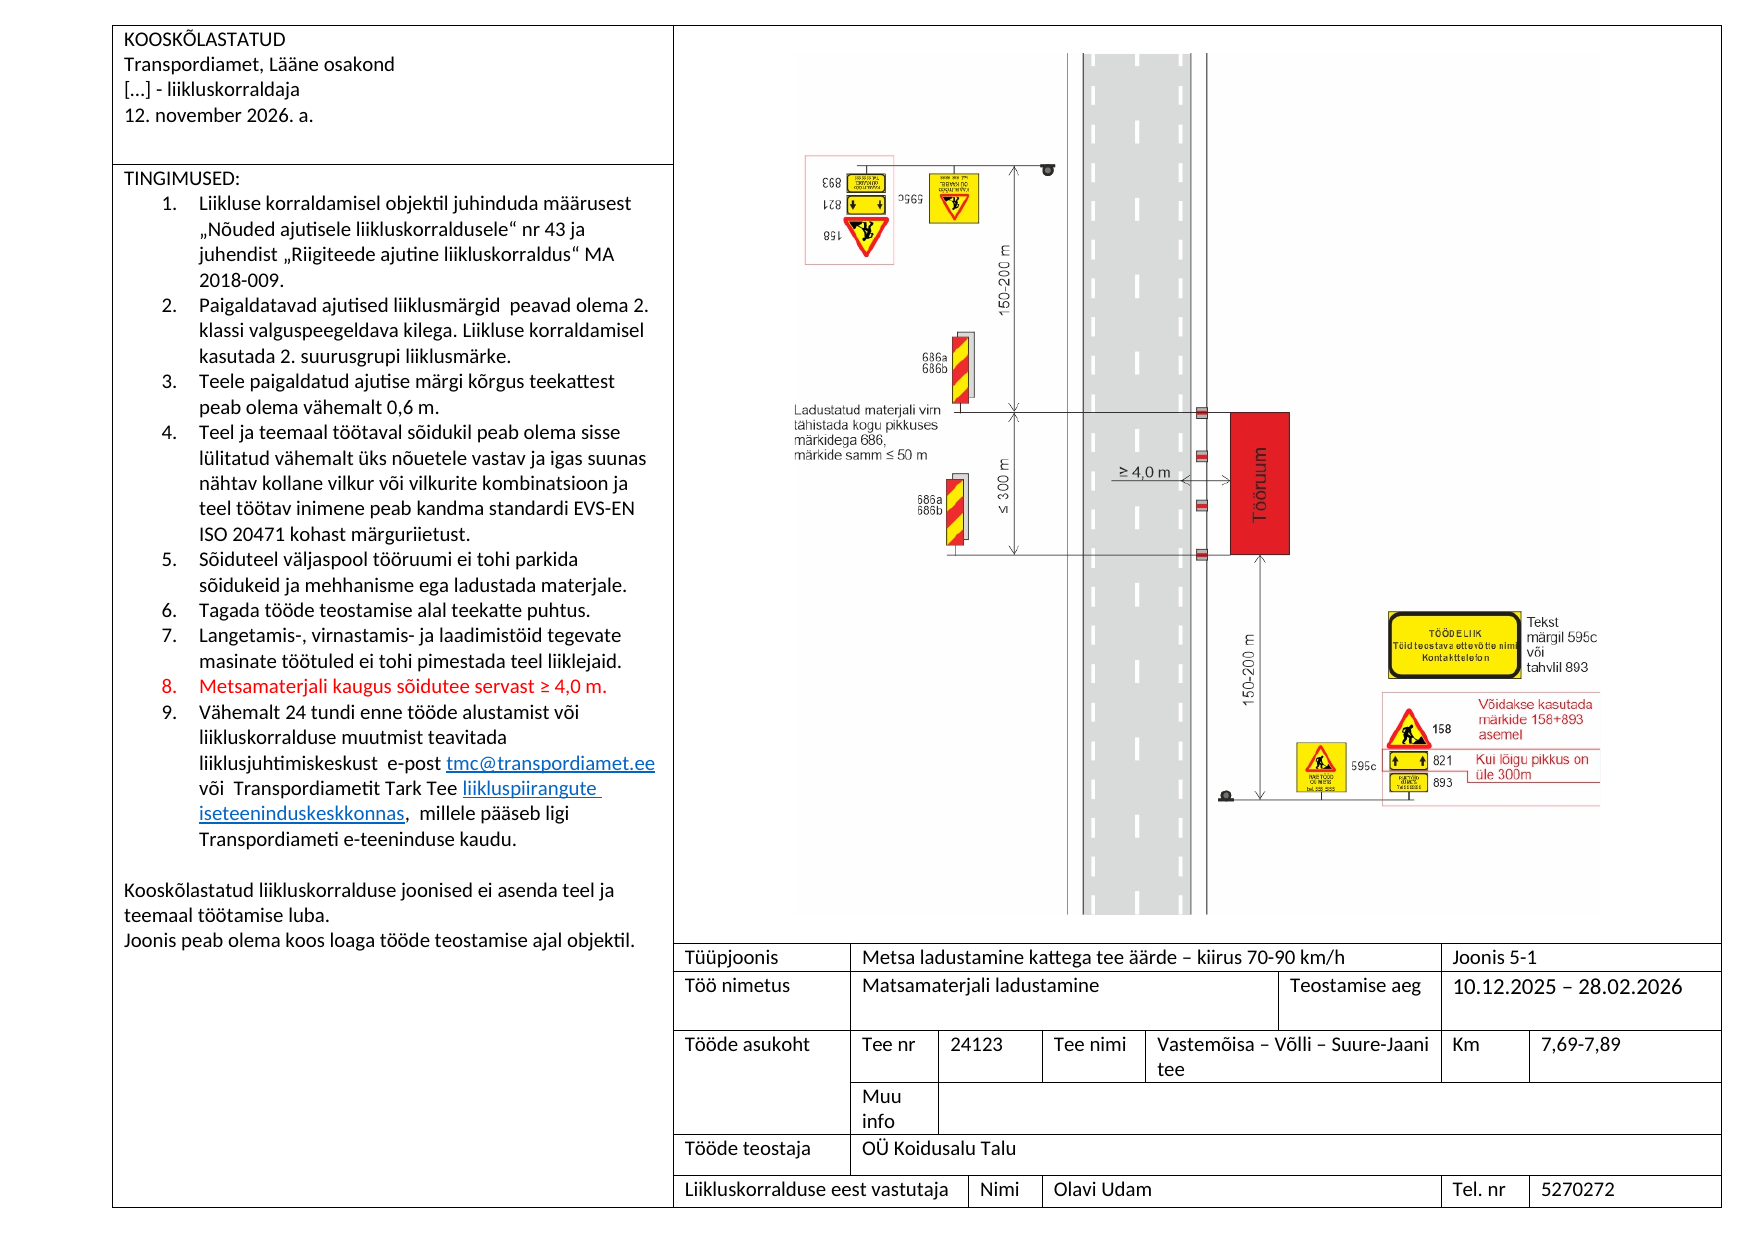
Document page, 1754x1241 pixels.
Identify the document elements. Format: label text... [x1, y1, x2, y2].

table_cell Vastemõisa – Võlli – Suure-Jaani tee [1146, 1031, 1441, 1082]
table_cell 5270272 [1530, 1176, 1721, 1207]
table_cell Joonis 5-1 [1442, 944, 1721, 971]
table_cell Tüüpjoonis [674, 944, 850, 971]
table_cell Tee nimi [1043, 1031, 1145, 1082]
table_cell TINGIMUSED: Liikluse korraldamisel objektil juhinduda määrusest „Nõuded ajutisele liikluskorraldusele“ nr 43 ja juhendist „Riigiteede ajutine liikluskorraldus“ MA 2018-009. Paigaldatavad ajutised liiklusmärgid peavad olema 2. klassi valguspeegeldava kilega. Liikluse korraldamisel kasutada 2. suurusgrupi liiklusmärke. Teele paigaldatud ajutise märgi kõrgus teekattest peab olema vähemalt 0,6 m. Teel ja teemaal töötaval sõidukil peab olema sisse lülitatud vähemalt üks nõuetele vastav ja igas suunas nähtav kollane vilkur või vilkurite kombinatsioon ja teel töötav inimene peab kandma standardi EVS-EN ISO 20471 kohast märguriietust. Sõiduteel väljaspool tööruumi ei tohi parkida sõidukeid ja mehhanisme ega ladustada materjale. Tagada tööde teostamise alal teekatte puhtus. Langetamis-, virnastamis- ja laadimistöid tegevate masinate töötuled ei tohi pimestada teel liiklejaid. Metsamaterjali kaugus sõidutee servast ≥ 4,0 m. Vähemalt 24 tundi enne tööde alustamist või liikluskorralduse muutmist teavitada liiklusjuhtimiskeskust e-post tmc@transpordiamet.ee või Transpordiametit Tark Tee liikluspiirangute iseteeninduskeskkonnas, millele pääseb ligi Transpordiameti e-teeninduse kaudu. Kooskõlastatud liikluskorralduse joonised ei asenda teel ja teemaal töötamise luba. Joonis peab olema koos loaga tööde teostamise ajal objektil. [113, 165, 673, 1207]
table_cell Olavi Udam [1043, 1176, 1441, 1207]
table_cell Muu info [851, 1083, 938, 1134]
table_cell Nimi [969, 1176, 1042, 1207]
table_cell Tööde asukoht [674, 1031, 850, 1134]
table_cell Liikluskorralduse eest vastutaja [674, 1176, 968, 1207]
table_header KOOSKÕLASTATUD Transpordiamet, Lääne osakond […] - liikluskorraldaja 4. detsember 2025. a. [113, 26, 673, 164]
table_cell Tööde teostaja [674, 1135, 850, 1175]
table_cell Teostamise aeg [1279, 972, 1441, 1030]
table_cell Tel. nr [1442, 1176, 1529, 1207]
table_cell [939, 1083, 1721, 1134]
table_cell Tee nr [851, 1031, 938, 1082]
table_cell 24123 [939, 1031, 1042, 1082]
table_cell Metsa ladustamine kattega tee äärde – kiirus 70-90 km/h [851, 944, 1441, 971]
picture [794, 53, 1601, 915]
table_cell 10.12.2025 – 28.02.2026 [1442, 972, 1721, 1030]
table_cell Matsamaterjali ladustamine [851, 972, 1278, 1030]
table_cell Km [1442, 1031, 1529, 1082]
table_header [674, 26, 1721, 943]
table_cell 7,69-7,89 [1530, 1031, 1721, 1082]
table_cell OÜ Koidusalu Talu [851, 1135, 1721, 1175]
table_cell Töö nimetus [674, 972, 850, 1030]
